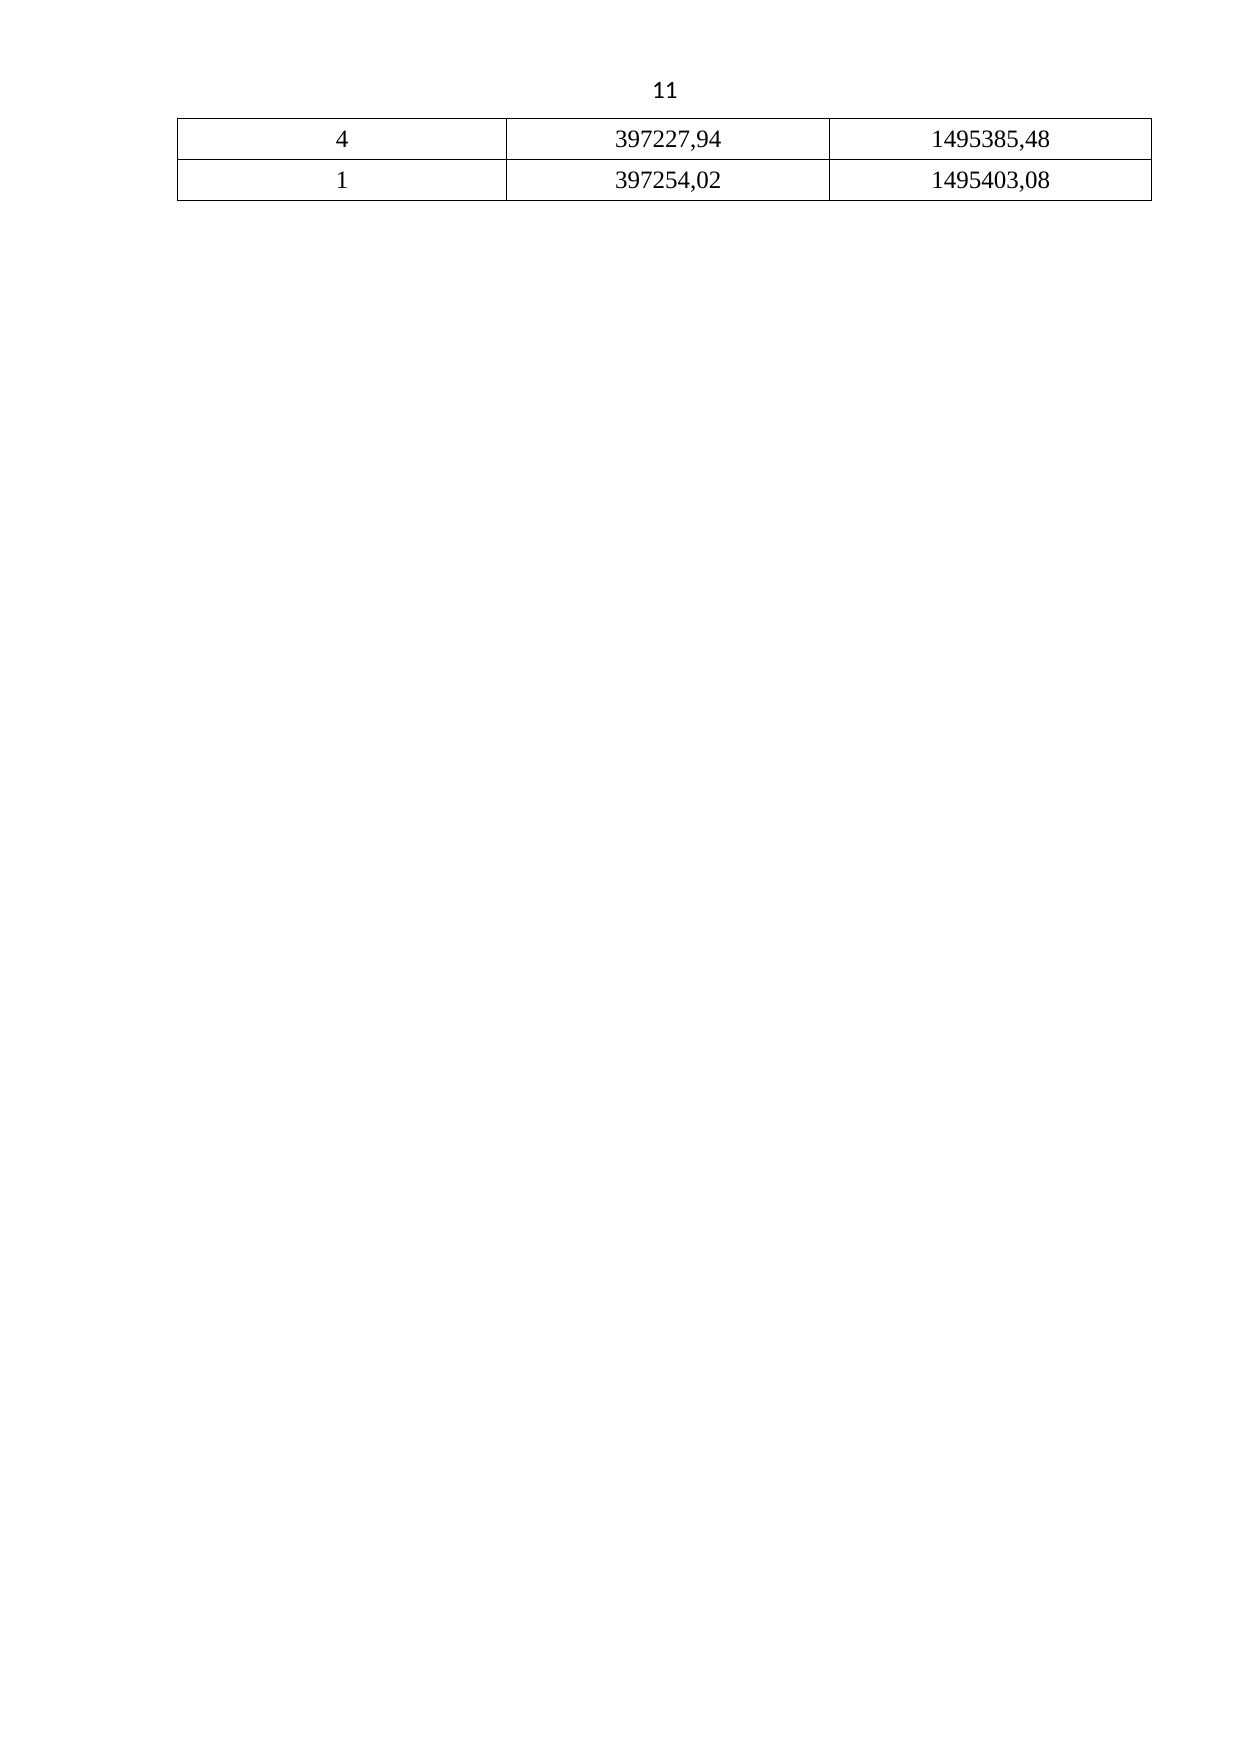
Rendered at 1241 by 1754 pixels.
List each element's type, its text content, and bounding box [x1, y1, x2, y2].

table_cell 1 [178, 160, 506, 199]
table_cell 4 [178, 119, 506, 159]
table_cell 397227,94 [507, 119, 829, 159]
table_cell 1495403,08 [830, 160, 1151, 199]
table_cell 397254,02 [507, 160, 829, 199]
table_cell 1495385,48 [830, 119, 1151, 159]
